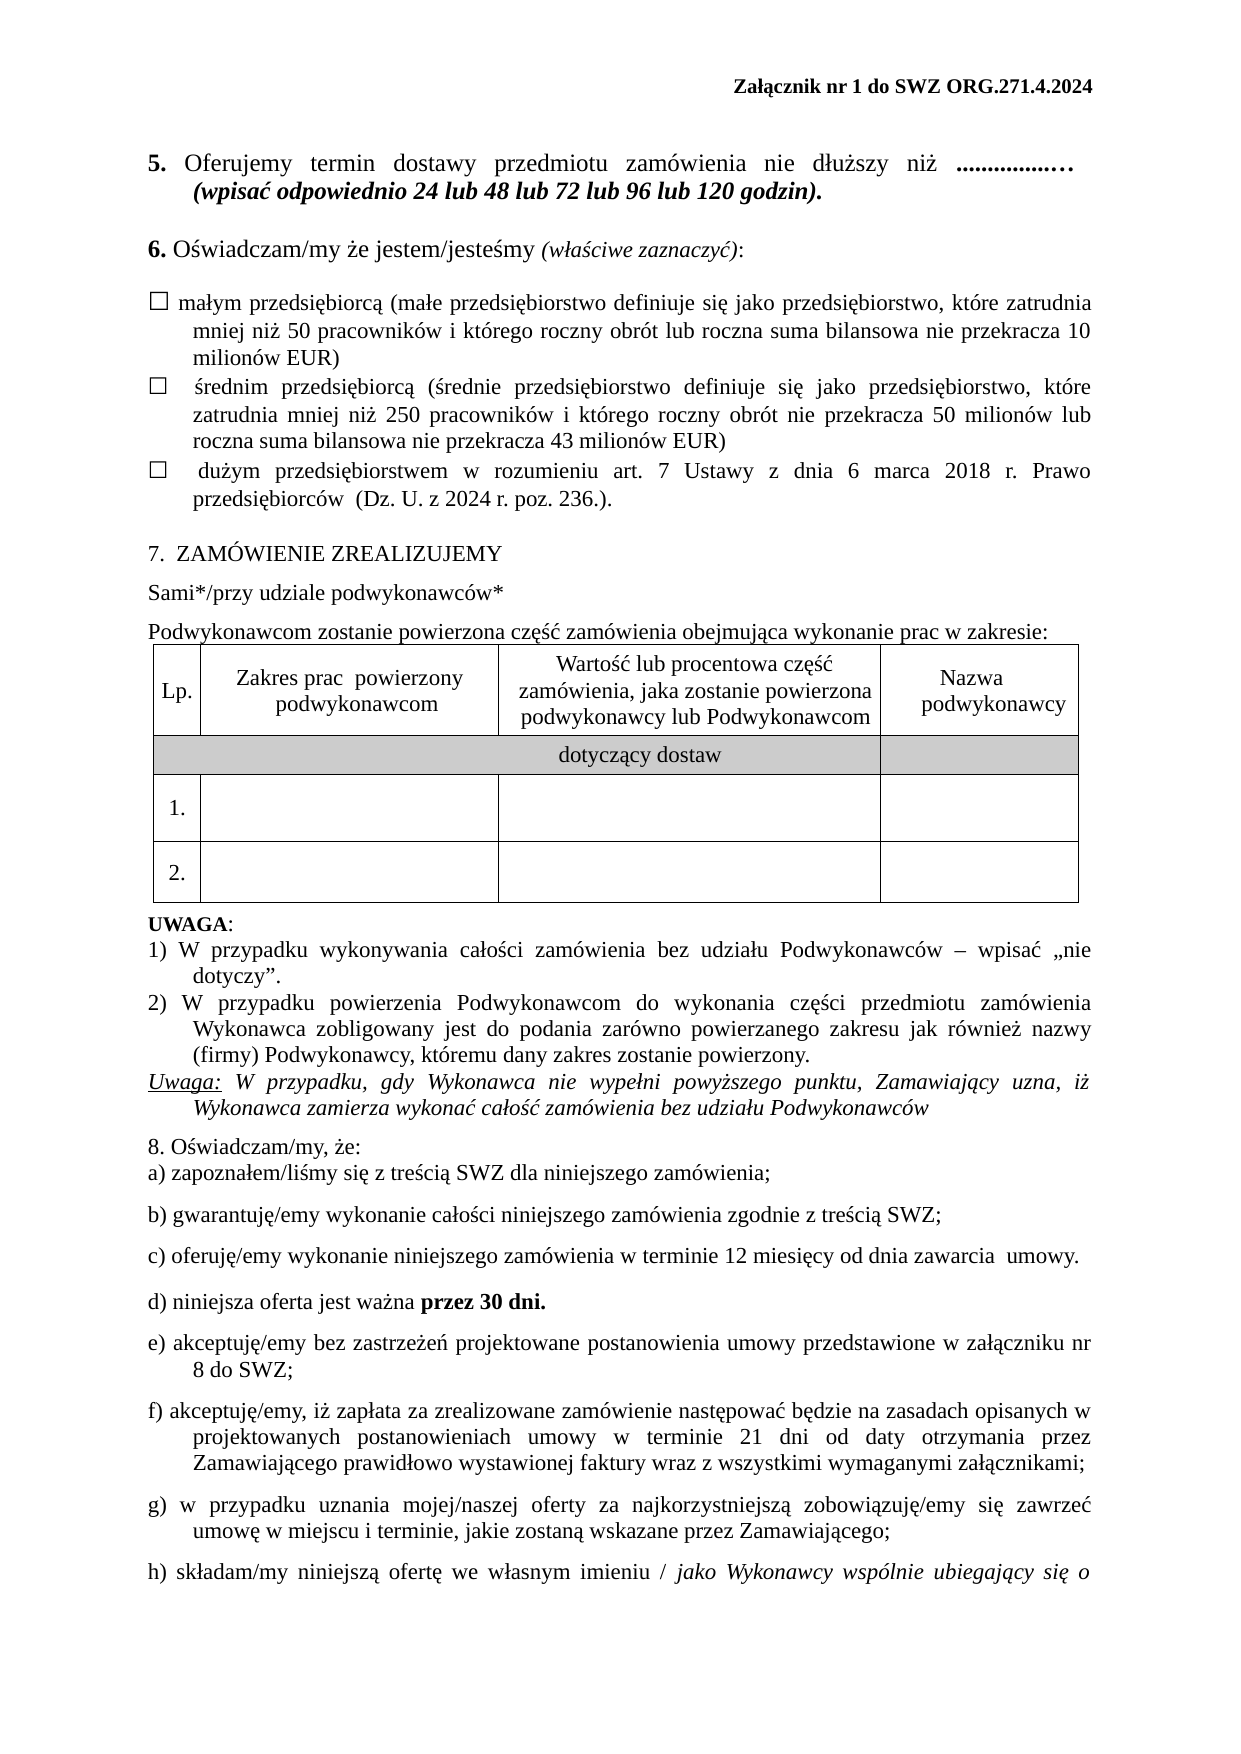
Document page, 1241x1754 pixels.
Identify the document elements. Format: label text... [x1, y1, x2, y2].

table_cell [881, 736, 1078, 774]
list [148, 1558, 1093, 1584]
list Uwaga: W przypadku, gdy Wykonawca nie wypełni powyższego punktu, Zamawiający uzna, iż Wykonawca zamierza wykonać całość zamówienia bez udziału Podwykonawców [148, 1068, 1093, 1121]
list d) niniejsza oferta jest ważna przez 30 dni. [148, 1288, 1093, 1314]
list ☐ małym przedsiębiorcą (małe przedsiębiorstwo definiuje się jako przedsiębiorstwo, które zatrudnia mniej niż 50 pracowników i którego roczny obrót lub roczna suma bilansowa nie przekracza 10 milionów EUR) [148, 283, 1093, 370]
list b) gwarantuję/emy wykonanie całości niniejszego zamówienia zgodnie z treścią SWZ; [148, 1201, 1093, 1227]
list 8. Oświadczam/my, że: [148, 1133, 1093, 1159]
table_cell [201, 842, 498, 902]
list ☐ dużym przedsiębiorstwem w rozumieniu art. 7 Ustawy z dnia 6 marca 2018 r. Prawo przedsiębiorców (Dz. U. z 2024 r. poz. 236.). [148, 454, 1093, 511]
list c) oferuję/emy wykonanie niniejszego zamówienia w terminie 12 miesięcy od dnia zawarcia umowy. [148, 1242, 1093, 1268]
list 1) W przypadku wykonywania całości zamówienia bez udziału Podwykonawców – wpisać „nie dotyczy”. [148, 936, 1093, 989]
list 6. Oświadczam/my że jestem/jesteśmy (właściwe zaznaczyć): [148, 234, 1093, 263]
table_header Wartość lub procentowa część zamówienia, jaka zostanie powierzona podwykonawcy lub Podwykonawcom [499, 645, 880, 735]
list 2) W przypadku powierzenia Podwykonawcom do wykonania części przedmiotu zamówienia Wykonawca zobligowany jest do podania zarówno powierzanego zakresu jak również nazwy (firmy) Podwykonawcy, któremu dany zakres zostanie powierzony. [148, 989, 1093, 1068]
list g) w przypadku uznania mojej/naszej oferty za najkorzystniejszą zobowiązuję/emy się zawrzeć umowę w miejscu i terminie, jakie zostaną wskazane przez Zamawiającego; [148, 1491, 1093, 1543]
table_cell [499, 775, 880, 841]
table_cell dotyczący dostaw [154, 736, 880, 774]
table_cell 2. [154, 842, 200, 902]
list e) akceptuję/emy bez zastrzeżeń projektowane postanowienia umowy przedstawione w załączniku nr 8 do SWZ; [148, 1329, 1093, 1382]
list 5. Oferujemy termin dostawy przedmiotu zamówienia nie dłuższy niż ...............… (wpisać odpowiednio 24 lub 48 lub 72 lub 96 lub 120 godzin). [148, 148, 1093, 205]
list ☐ średnim przedsiębiorcą (średnie przedsiębiorstwo definiuje się jako przedsiębiorstwo, które zatrudnia mniej niż 250 pracowników i którego roczny obrót nie przekracza 50 milionów lub roczna suma bilansowa nie przekracza 43 milionów EUR) [148, 370, 1093, 454]
table_header Zakres prac powierzony podwykonawcom [201, 645, 498, 735]
table_header Nazwa podwykonawcy [881, 645, 1078, 735]
table_cell [201, 775, 498, 841]
list f) akceptuję/emy, iż zapłata za zrealizowane zamówienie następować będzie na zasadach opisanych w projektowanych postanowieniach umowy w terminie 21 dni od daty otrzymania przez Zamawiającego prawidłowo wystawionej faktury wraz z wszystkimi wymaganymi załącznikami; [148, 1397, 1093, 1476]
table_header Lp. [154, 645, 200, 735]
list 7. ZAMÓWIENIE ZREALIZUJEMY [148, 540, 1093, 567]
table_cell [499, 842, 880, 902]
list a) zapoznałem/liśmy się z treścią SWZ dla niniejszego zamówienia; [148, 1159, 1093, 1186]
list Podwykonawcom zostanie powierzona część zamówienia obejmująca wykonanie prac w zakresie: [148, 618, 1093, 644]
table_cell [881, 775, 1078, 841]
table_cell [881, 842, 1078, 902]
list Sami*/przy udziale podwykonawców* [148, 579, 1093, 605]
list UWAGA: [148, 910, 1093, 936]
table_cell 1. [154, 775, 200, 841]
